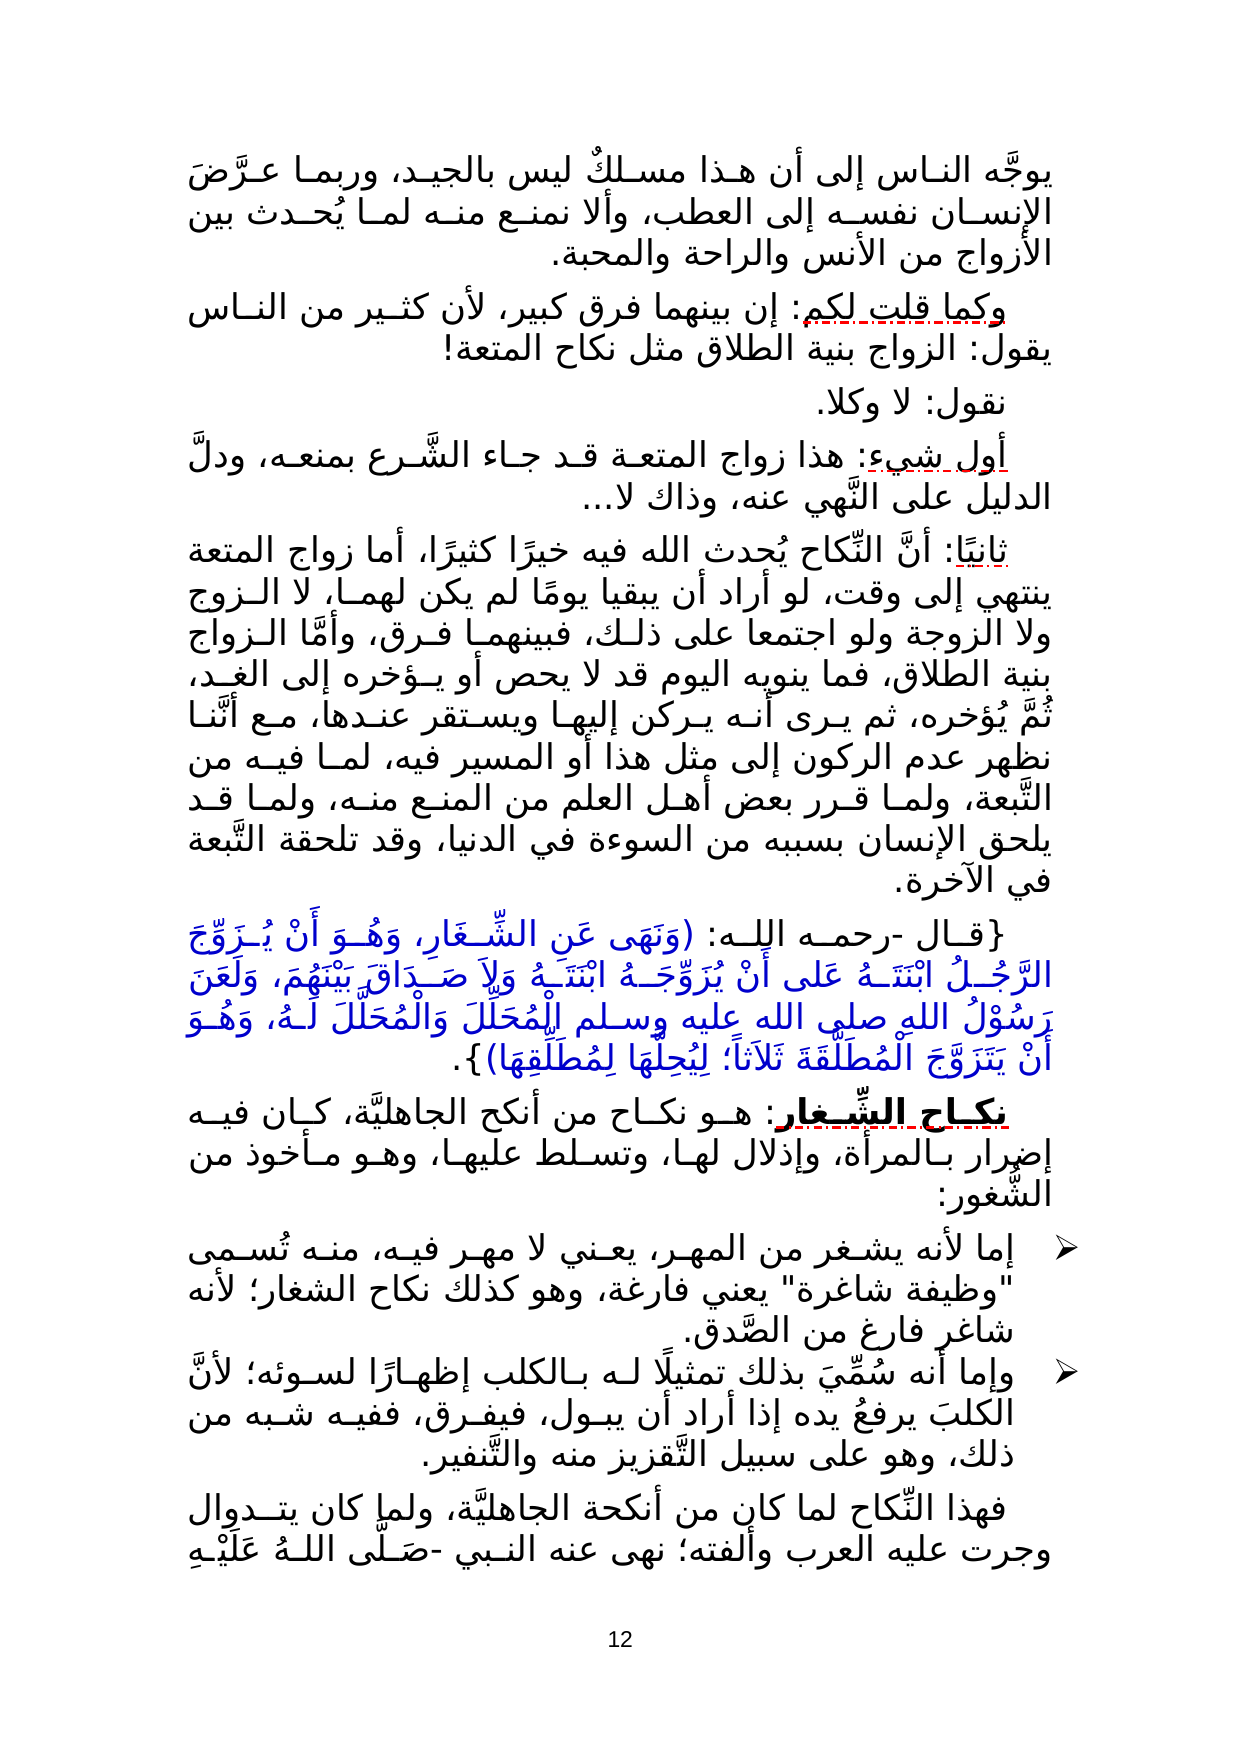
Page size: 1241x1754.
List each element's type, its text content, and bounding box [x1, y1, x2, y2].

list إما لأنه يشغر من المهر، يعني لا مهر فيه، منه تُسمى "وظيفة شاغرة" يعني فارغة، وهو كذلك نكاح الشغار؛ لأنه شاغر فارغ من الصَّدق. [187, 1227, 1053, 1351]
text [187, 150, 1053, 274]
text نقول: لا وكلا. [187, 381, 1053, 422]
text أول شيء: هذا زواج المتعة قد جاء الشَّرع بمنعه، ودلَّ الدليل على النَّهي عنه، وذاك لا... [187, 435, 1053, 517]
text نكاح الشِّغار: هو نكاح من أنكح الجاهليَّة، كان فيه إضرار بالمرأة، وإذلال لها، وتسلط عليها، وهو مأخوذ من الشُّغور: [187, 1091, 1053, 1215]
text وكما قلت لكم: إن بينهما فرق كبير، لأن كثير من الناس يقول: الزواج بنية الطلاق مثل نكاح المتعة! [187, 286, 1053, 369]
list وإما أنه سُمِّيَ بذلك تمثيلًا له بالكلب إظهارًا لسوئه؛ لأنَّ الكلبَ يرفعُ يده إذا أراد أن يبول، فيفرق، ففيه شبه من ذلك، وهو على سبيل التَّقزيز منه والتَّنفير. [187, 1351, 1053, 1475]
text {قال -رحمه الله: (وَنَهَى عَنِ الشِّغَارِ، وَهُوَ أَنْ يُزَوِّجَ الرَّجُلُ ابْنَتَهُ عَلى أَنْ يُزَوِّجَهُ ابْنَتَهُ وَلاَ صَدَاقَ بَيْنَهُمَ، وَلَعَنَ رَسُوْلُ اللهِ صلى الله عليه وسلم الْمُحَلِّلَ وَالْمُحَلَّلَ لَهُ، وَهُوَ أَنْ يَتَزَوَّجَ الْمُطَلَّقَةَ ثَلاَثاً؛ لِيُحِلَّهَا لِمُطَلِّقِهَا)}. [187, 914, 1053, 1079]
text ثانيًا: أنَّ النِّكاح يُحدث الله فيه خيرًا كثيرًا، أما زواج المتعة ينتهي إلى وقت، لو أراد أن يبقيا يومًا لم يكن لهما، لا الزوج ولا الزوجة ولو اجتمعا على ذلك، فبينهما فرق، وأمَّا الزواج بنية الطلاق، فما ينويه اليوم قد لا يحص أو يؤخره إلى الغد، ثُمَّ يُؤخره، ثم يرى أنه يركن إليها ويستقر عندها، مع أنَّنا نظهر عدم الركون إلى مثل هذا أو المسير فيه، لما فيه من التَّبعة، ولما قرر بعض أهل العلم من المنع منه، ولما قد يلحق الإنسان بسببه من السوءة في الدنيا، وقد تلحقة التَّبعة في الآخرة. [187, 530, 1053, 901]
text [187, 1487, 1053, 1570]
